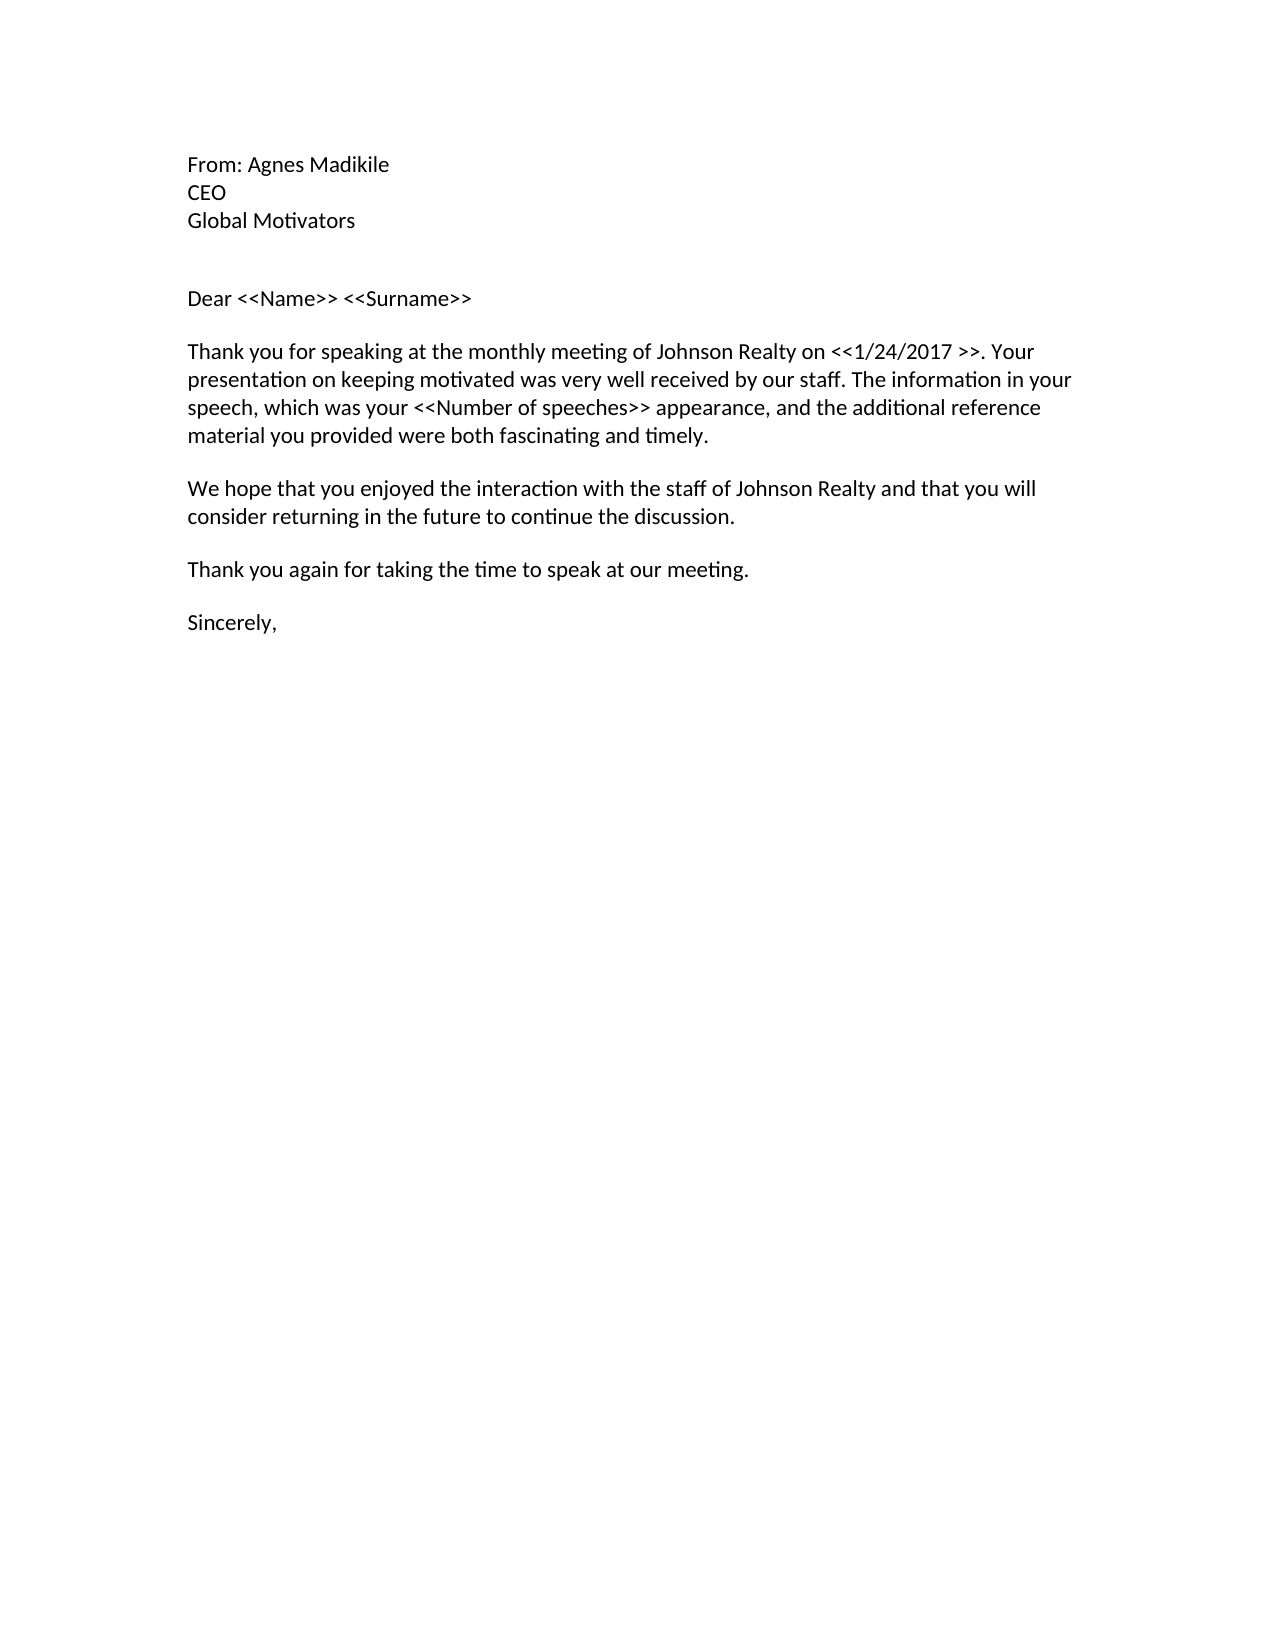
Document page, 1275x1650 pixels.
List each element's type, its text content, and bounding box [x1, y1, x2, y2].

text Dear <<Name>> <<Surname>> [187, 284, 1087, 312]
text Thank you for speaking at the monthly meeting of Johnson Realty on <<1/24/2017 >>. Your presentation on keeping motivated was very well received by our staff. The information in your speech, which was your <<Number of speeches>> appearance, and the additional reference material you provided were both fascinating and timely. [187, 337, 1087, 449]
text From: Agnes Madikile [187, 150, 1087, 178]
text Global Motivators [187, 206, 1087, 234]
text Sincerely, [187, 608, 1087, 636]
text We hope that you enjoyed the interaction with the staff of Johnson Realty and that you will consider returning in the future to continue the discussion. [187, 474, 1087, 530]
text Thank you again for taking the time to speak at our meeting. [187, 555, 1087, 583]
text CEO [187, 178, 1087, 206]
